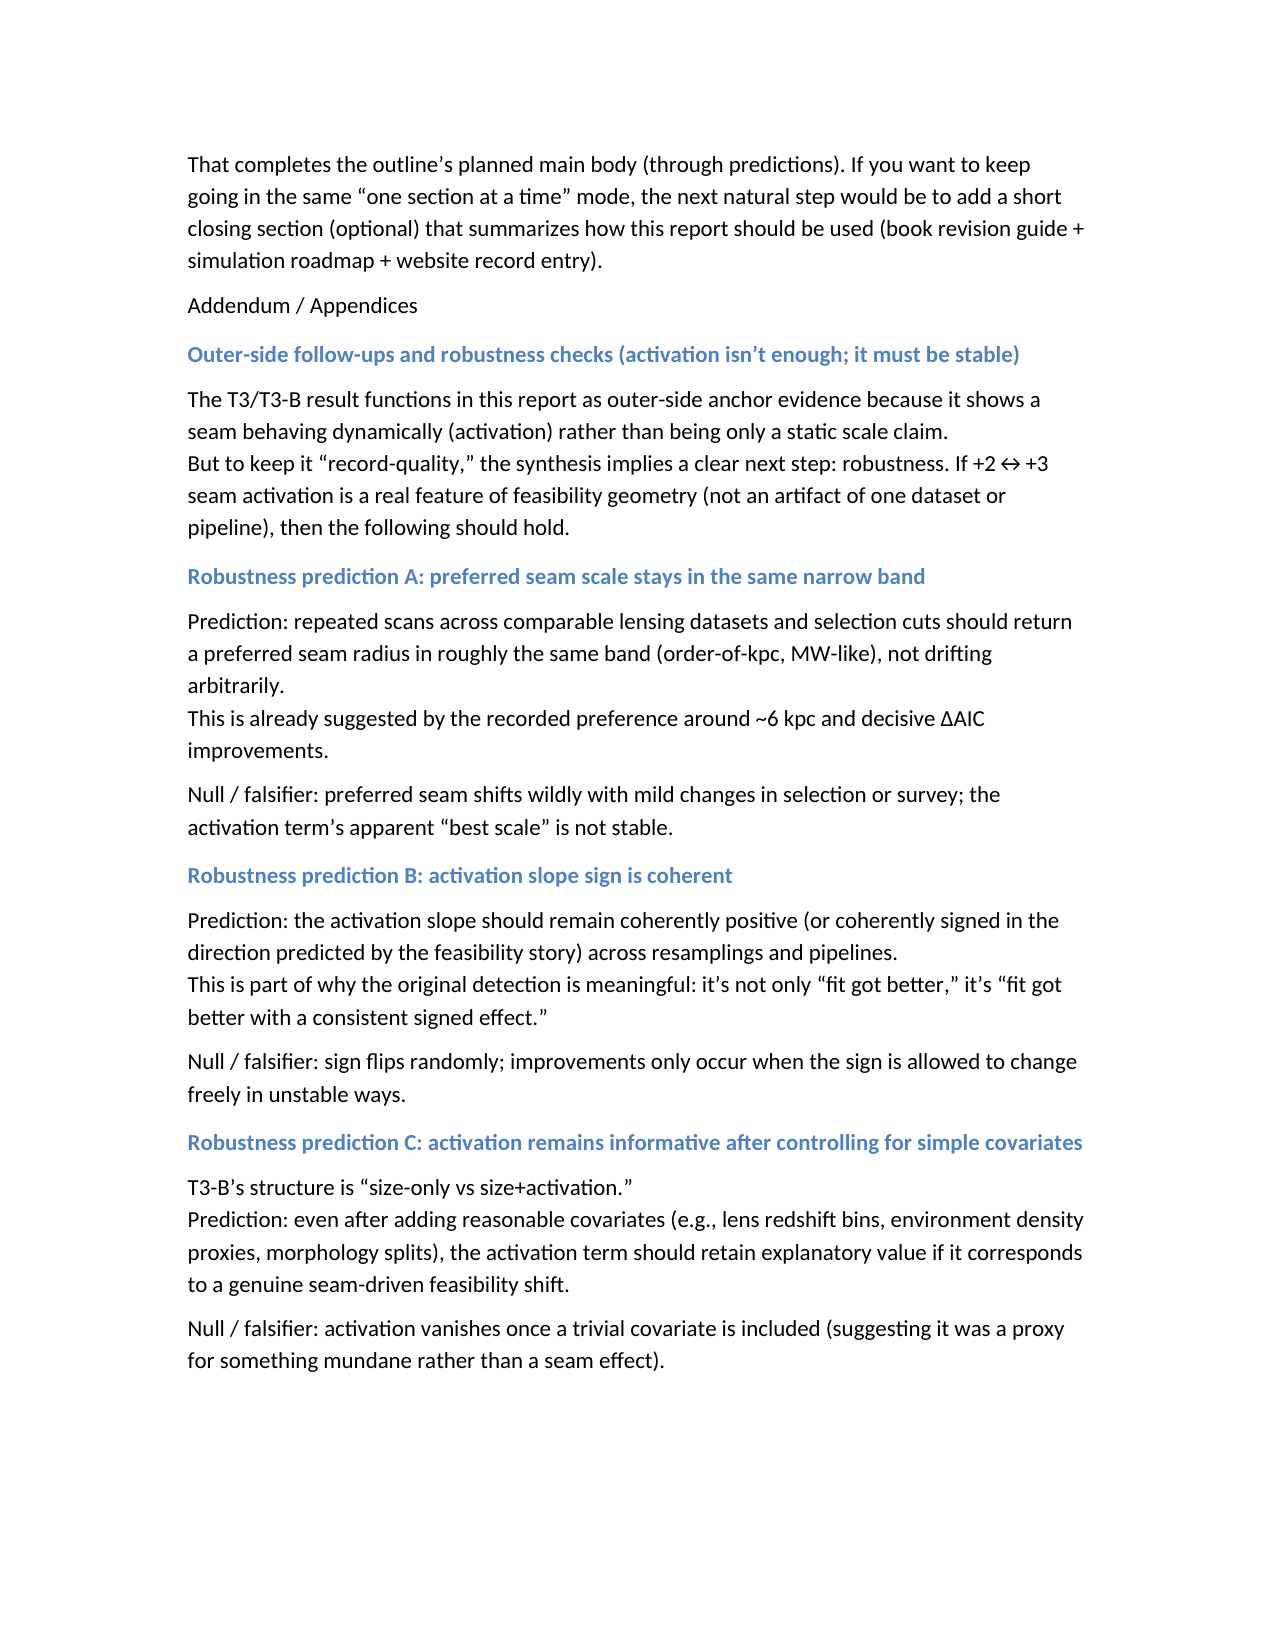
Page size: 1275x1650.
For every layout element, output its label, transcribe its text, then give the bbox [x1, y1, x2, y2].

text Prediction: the activation slope should remain coherently positive (or coherently signed in the direction predicted by the feasibility story) across resamplings and pipelines. This is part of why the original detection is meaningful: it’s not only “fit got better,” it’s “fit got better with a consistent signed effect.” [187, 906, 1087, 1031]
text That completes the outline’s planned main body (through predictions). If you want to keep going in the same “one section at a time” mode, the next natural step would be to add a short closing section (optional) that summarizes how this report should be used (book revision guide + simulation roadmap + website record entry). [187, 150, 1087, 274]
text Addendum / Appendices [187, 291, 1087, 319]
text The T3/T3-B result functions in this report as outer-side anchor evidence because it shows a seam behaving dynamically (activation) rather than being only a static scale claim. But to keep it “record-quality,” the synthesis implies a clear next step: robustness. If +2↔+3 seam activation is a real feature of feasibility geometry (not an artifact of one dataset or pipeline), then the following should hold. [187, 385, 1087, 542]
text Null / falsifier: preferred seam shifts wildly with mild changes in selection or survey; the activation term’s apparent “best scale” is not stable. [187, 781, 1087, 841]
text T3-B’s structure is “size-only vs size+activation.” Prediction: even after adding reasonable covariates (e.g., lens redshift bins, environment density proxies, morphology splits), the activation term should retain explanatory value if it corresponds to a genuine seam-driven feasibility shift. [187, 1173, 1087, 1298]
subtitle Robustness prediction B: activation slope sign is coherent [187, 862, 1087, 889]
text Null / falsifier: sign flips randomly; improvements only occur when the sign is allowed to change freely in unstable ways. [187, 1047, 1087, 1108]
text Prediction: repeated scans across comparable lensing datasets and selection cuts should return a preferred seam radius in roughly the same band (order-of-kpc, MW-like), not drifting arbitrarily. This is already suggested by the recorded preference around ~6 kpc and decisive ΔAIC improvements. [187, 607, 1087, 764]
subtitle Robustness prediction A: preferred seam scale stays in the same narrow band [187, 562, 1087, 590]
text Null / falsifier: activation vanishes once a trivial covariate is included (suggesting it was a proxy for something mundane rather than a seam effect). [187, 1314, 1087, 1375]
subtitle Outer-side follow-ups and robustness checks (activation isn’t enough; it must be stable) [187, 340, 1087, 368]
subtitle Robustness prediction C: activation remains informative after controlling for simple covariates [187, 1128, 1087, 1157]
